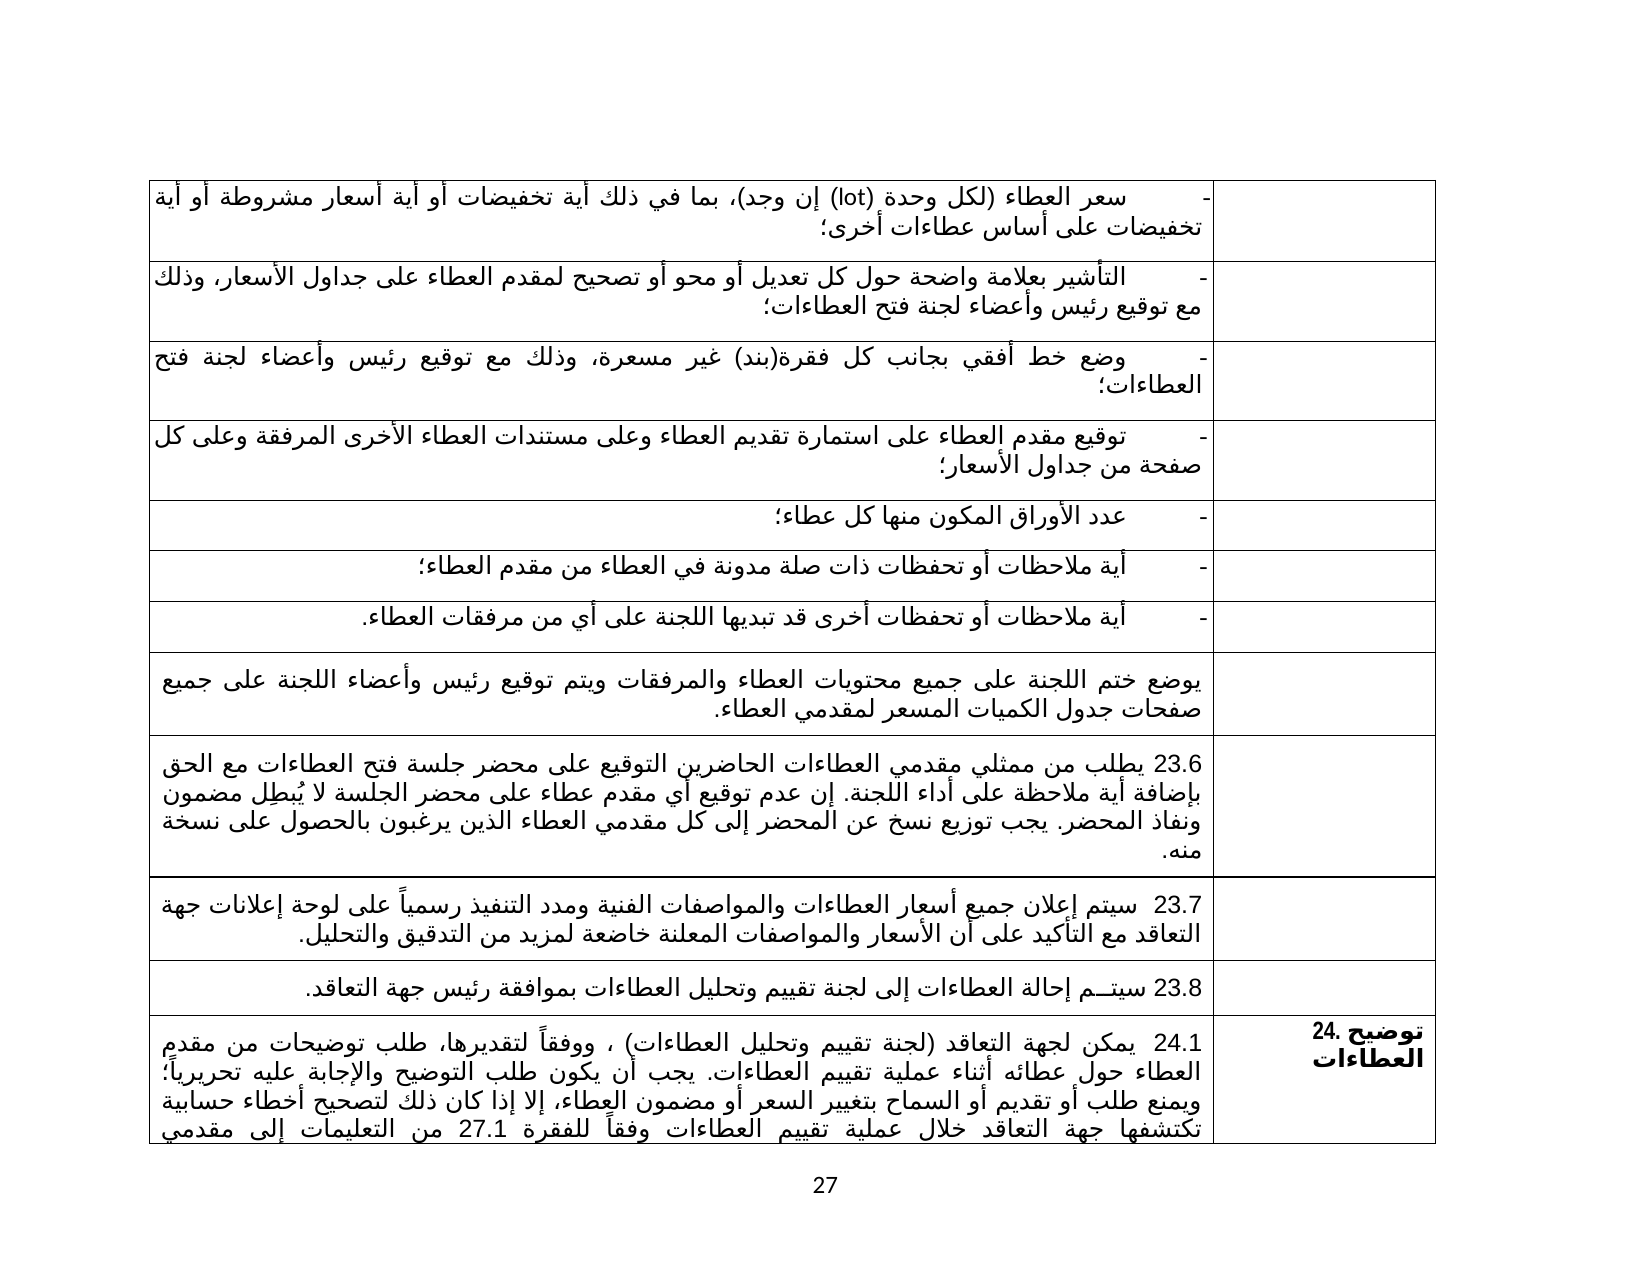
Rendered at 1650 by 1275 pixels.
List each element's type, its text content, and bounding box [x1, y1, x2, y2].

table_cell وضع خط أفقي بجانب كل فقرة(بند) غير مسعرة، وذلك مع توقيع رئيس وأعضاء لجنة فتح العطاءات؛ [150, 342, 1213, 420]
table_cell يوضع ختم اللجنة على جميع محتويات العطاء والمرفقات ويتم توقيع رئيس وأعضاء اللجنة على جميع صفحات جدول الكميات المسعر لمقدمي العطاء. [150, 653, 1213, 735]
table_cell [1214, 736, 1435, 876]
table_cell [150, 1016, 1213, 1143]
table_cell التأشير بعلامة واضحة حول كل تعديل أو محو أو تصحيح لمقدم العطاء على جداول الأسعار، وذلك مع توقيع رئيس وأعضاء لجنة فتح العطاءات؛ [150, 262, 1213, 341]
table_cell توقيع مقدم العطاء على استمارة تقديم العطاء وعلى مستندات العطاء الأخرى المرفقة وعلى كل صفحة من جداول الأسعار؛ [150, 421, 1213, 499]
table_cell [1214, 653, 1435, 735]
table_cell 23.6 يطلب من ممثلي مقدمي العطاءات الحاضرين التوقيع على محضر جلسة فتح العطاءات مع الحق بإضافة أية ملاحظة على أداء اللجنة. إن عدم توقيع أي مقدم عطاء على محضر الجلسة لا يُبطِل مضمون ونفاذ المحضر. يجب توزيع نسخ عن المحضر إلى كل مقدمي العطاء الذين يرغبون بالحصول على نسخة منه. [150, 736, 1213, 876]
table_cell [1214, 342, 1435, 420]
table_cell [1214, 262, 1435, 341]
table_cell [1214, 181, 1435, 261]
table_cell عدد الأوراق المكون منها كل عطاء؛ [150, 501, 1213, 550]
table_cell 23.8 سيتــم إحالة العطاءات إلى لجنة تقييم وتحليل العطاءات بموافقة رئيس جهة التعاقد. [150, 961, 1213, 1015]
table_cell [1214, 602, 1435, 652]
table_cell [1214, 961, 1435, 1015]
table_cell [1214, 878, 1435, 960]
table_cell أية ملاحظات أو تحفظات أخرى قد تبديها اللجنة على أي من مرفقات العطاء. [150, 602, 1213, 652]
table_cell سعر العطاء (لكل وحدة (lot) إن وجد)، بما في ذلك أية تخفيضات أو أية أسعار مشروطة أو أية تخفيضات على أساس عطاءات أخرى؛ [150, 181, 1213, 261]
table_cell [1214, 501, 1435, 550]
table_cell [1214, 551, 1435, 601]
table_cell 24. توضيح العطاءات [1214, 1016, 1435, 1143]
table_cell أية ملاحظات أو تحفظات ذات صلة مدونة في العطاء من مقدم العطاء؛ [150, 551, 1213, 601]
table_cell [1214, 421, 1435, 499]
table_cell 23.7 سيتم إعلان جميع أسعار العطاءات والمواصفات الفنية ومدد التنفيذ رسمياً على لوحة إعلانات جهة التعاقد مع التأكيد على أن الأسعار والمواصفات المعلنة خاضعة لمزيد من التدقيق والتحليل. [150, 878, 1213, 960]
